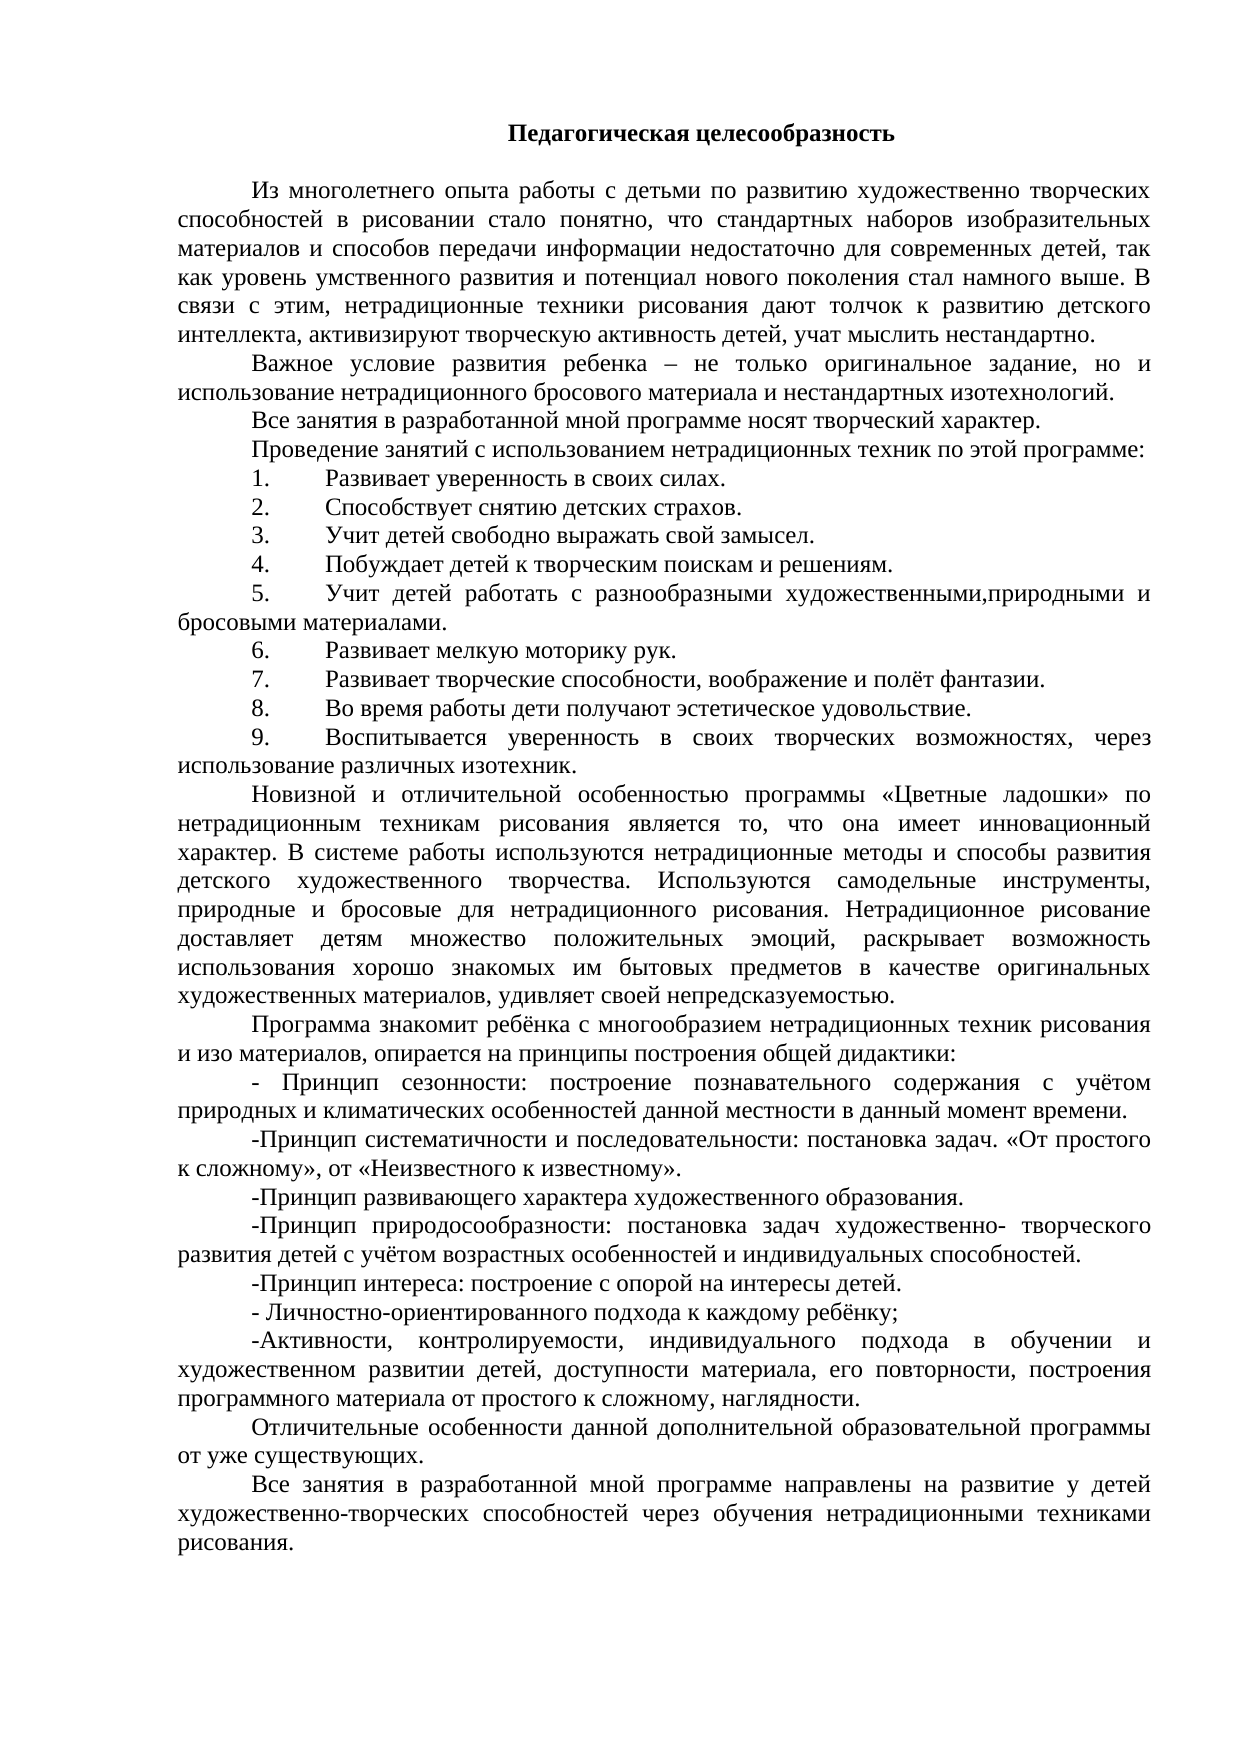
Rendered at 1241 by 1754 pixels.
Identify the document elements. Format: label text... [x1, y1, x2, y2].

list Воспитывается уверенность в своих творческих возможностях, через использование различных изотехник. [177, 722, 1152, 779]
text Программа знакомит ребёнка с многообразием нетрадиционных техник рисования и изо материалов, опирается на принципы построения общей дидактики: [177, 1009, 1152, 1067]
text - Личностно-ориентированного подхода к каждому ребёнку; [177, 1297, 1152, 1326]
list Способствует снятию детских страхов. [177, 492, 1152, 521]
list Развивает мелкую моторику рук. [177, 636, 1152, 664]
text Педагогическая целесообразность [177, 118, 1152, 147]
text Все занятия в разработанной мной программе носят творческий характер. [177, 406, 1152, 434]
list Учит детей свободно выражать свой замысел. [177, 521, 1152, 549]
list Побуждает детей к творческим поискам и решениям. [177, 549, 1152, 578]
text -Принцип развивающего характера художественного образования. [177, 1182, 1152, 1211]
text Все занятия в разработанной мной программе направлены на развитие у детей художественно-творческих способностей через обучения нетрадиционными техниками рисования. [177, 1469, 1152, 1556]
text Проведение занятий с использованием нетрадиционных техник по этой программе: [177, 434, 1152, 463]
text -Принцип интереса: построение с опорой на интересы детей. [177, 1268, 1152, 1297]
list Учит детей работать с разнообразными художественными,природными и бросовыми материалами. [177, 578, 1152, 636]
text -Принцип систематичности и последовательности: постановка задач. «От простого к сложному», от «Неизвестного к известному». [177, 1124, 1152, 1182]
list Развивает творческие способности, воображение и полёт фантазии. [177, 664, 1152, 693]
text -Активности, контролируемости, индивидуального подхода в обучении и художественном развитии детей, доступности материала, его повторности, построения программного материала от простого к сложному, наглядности. [177, 1326, 1152, 1412]
text Важное условие развития ребенка – не только оригинальное задание, но и использование нетрадиционного бросового материала и нестандартных изотехнологий. [177, 348, 1152, 406]
text - Принцип сезонности: построение познавательного содержания с учётом природных и климатических особенностей данной местности в данный момент времени. [177, 1067, 1152, 1124]
text Отличительные особенности данной дополнительной образовательной программы от уже существующих. [177, 1412, 1152, 1469]
list Развивает уверенность в своих силах. [177, 463, 1152, 492]
text -Принцип природосообразности: постановка задач художественно- творческого развития детей с учётом возрастных особенностей и индивидуальных способностей. [177, 1211, 1152, 1268]
text Новизной и отличительной особенностью программы «Цветные ладошки» по нетрадиционным техникам рисования является то, что она имеет инновационный характер. В системе работы используются нетрадиционные методы и способы развития детского художественного творчества. Используются самодельные инструменты, природные и бросовые для нетрадиционного рисования. Нетрадиционное рисование доставляет детям множество положительных эмоций, раскрывает возможность использования хорошо знакомых им бытовых предметов в качестве оригинальных художественных материалов, удивляет своей непредсказуемостью. [177, 779, 1152, 1009]
text Из многолетнего опыта работы с детьми по развитию художественно творческих способностей в рисовании стало понятно, что стандартных наборов изобразительных материалов и способов передачи информации недостаточно для современных детей, так как уровень умственного развития и потенциал нового поколения стал намного выше. В связи с этим, нетрадиционные техники рисования дают толчок к развитию детского интеллекта, активизируют творческую активность детей, учат мыслить нестандартно. [177, 176, 1152, 348]
list Во время работы дети получают эстетическое удовольствие. [177, 693, 1152, 722]
